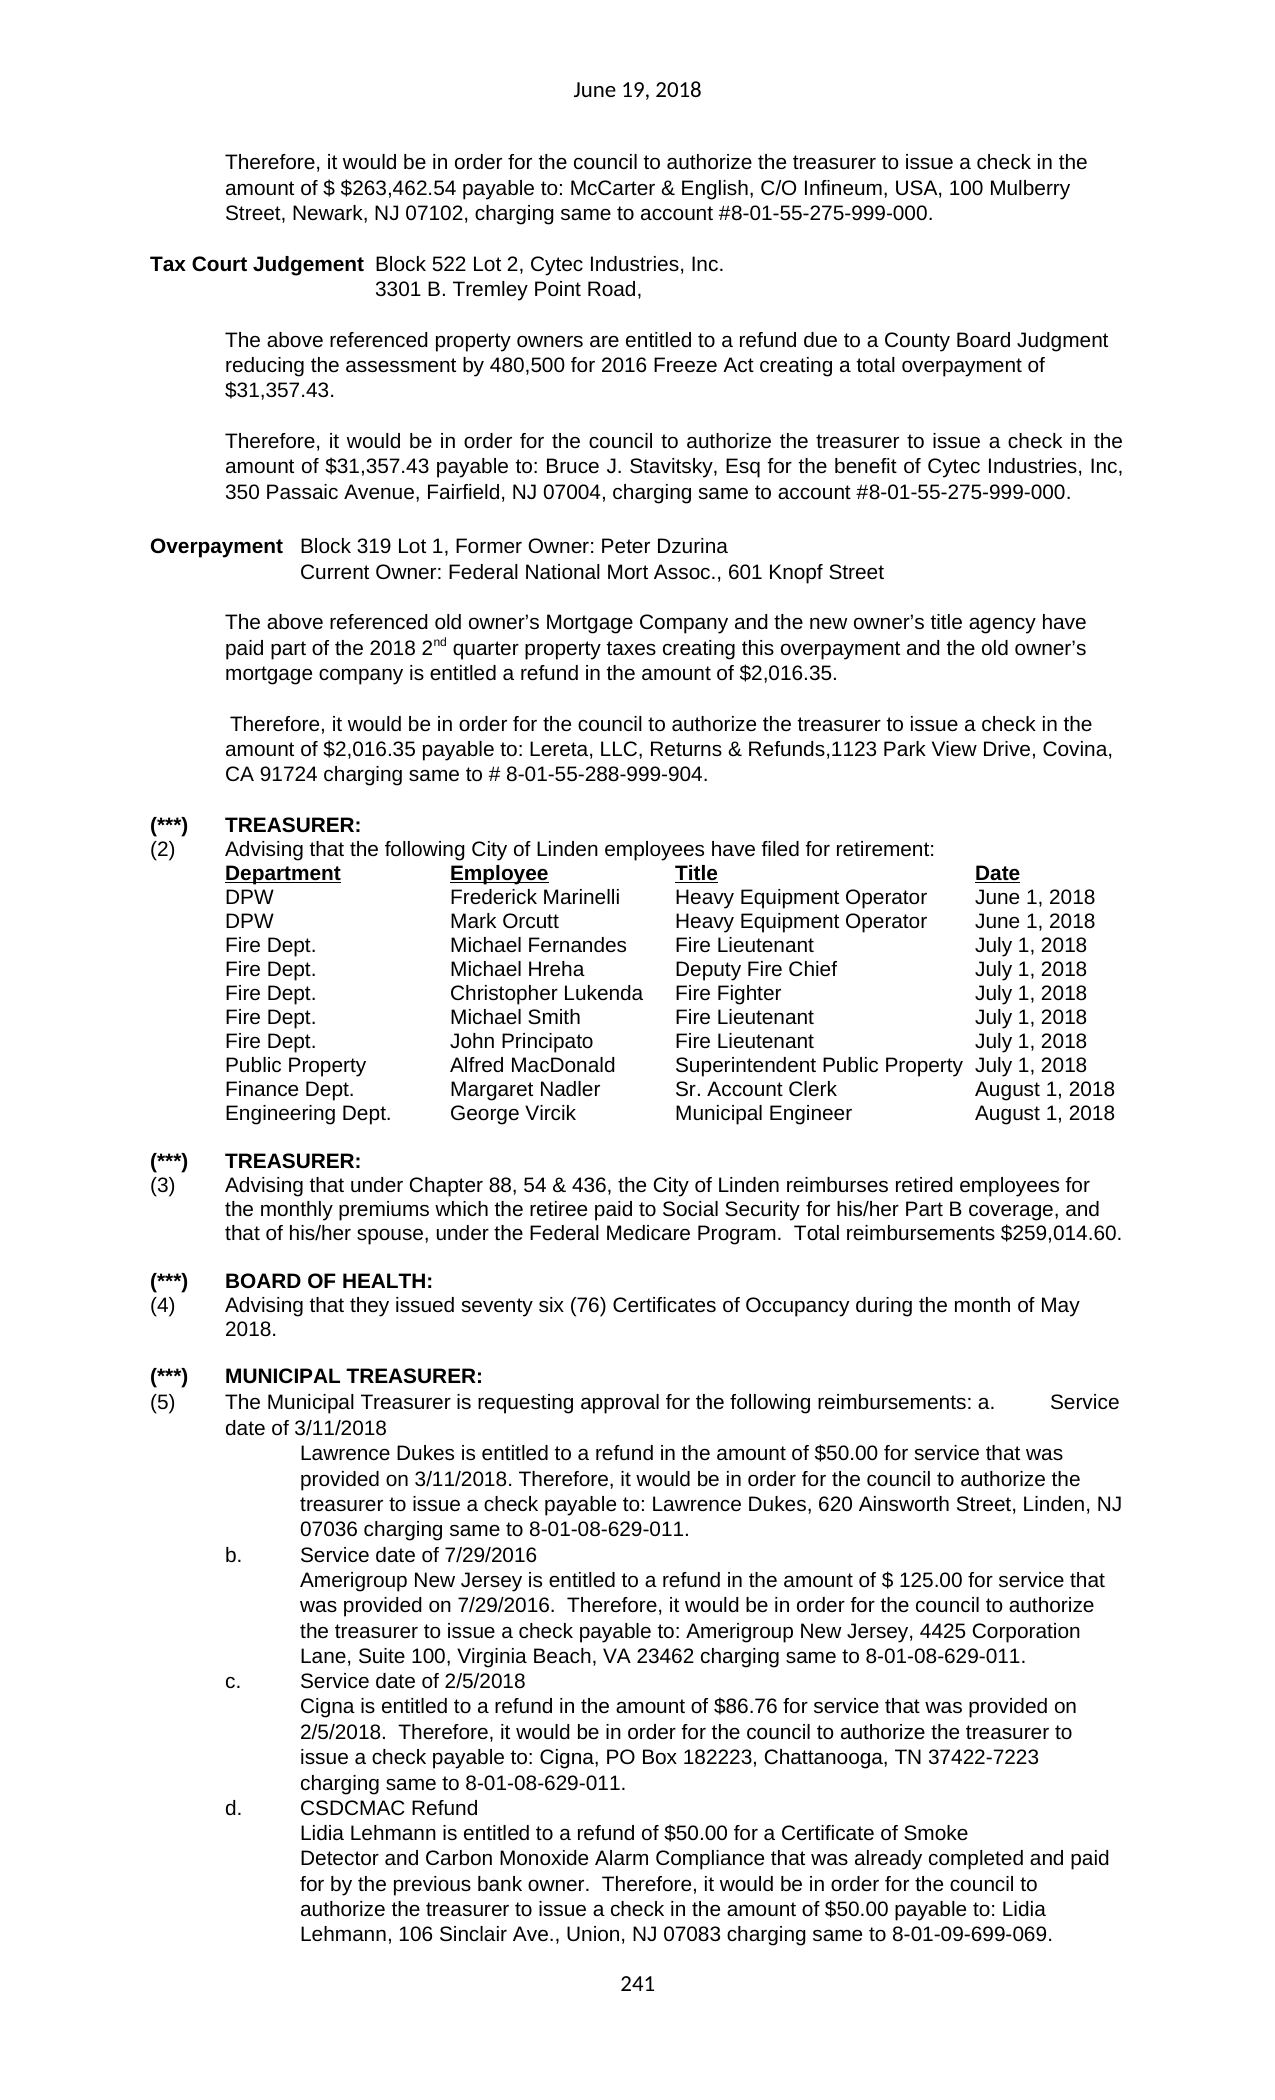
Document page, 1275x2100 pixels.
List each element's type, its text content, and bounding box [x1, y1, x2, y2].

list Fire Dept. John Principato Fire Lieutenant July 1, 2018 [225, 1029, 1125, 1053]
list Advising that the following City of Linden employees have filed for retirement: [150, 837, 1125, 861]
list Department Employee Title Date [225, 861, 1125, 885]
text 3301 B. Tremley Point Road, [150, 277, 1125, 301]
text (***) TREASURER: [150, 813, 1125, 837]
text (***) BOARD OF HEALTH: [150, 1268, 1125, 1292]
text c. Service date of 2/5/2018 [150, 1669, 1125, 1693]
text Cigna is entitled to a refund in the amount of $86.76 for service that was provided on 2/5/2018. Therefore, it would be in order for the council to authorize the treasurer to issue a check payable to: Cigna, PO Box 182223, Chattanooga, TN 37422-7223 charging same to 8-01-08-629-011. [300, 1694, 1125, 1794]
text The above referenced old owner’s Mortgage Company and the new owner’s title agency have paid part of the 2018 2nd quarter property taxes creating this overpayment and the old owner’s mortgage company is entitled a refund in the amount of $2,016.35. [225, 610, 1125, 685]
text b. Service date of 7/29/2016 [150, 1542, 1125, 1566]
text d. CSDCMAC Refund [150, 1796, 1125, 1819]
text Lidia Lehmann is entitled to a refund of $50.00 for a Certificate of Smoke [150, 1821, 1125, 1845]
text (***) MUNICIPAL TREASURER: [150, 1364, 1125, 1388]
text (***) TREASURER: [150, 1149, 1125, 1173]
text The above referenced property owners are entitled to a refund due to a County Board Judgment reducing the assessment by 480,500 for 2016 Freeze Act creating a total overpayment of $31,357.43. [225, 328, 1125, 402]
list Fire Dept. Michael Hreha Deputy Fire Chief July 1, 2018 [225, 957, 1125, 981]
text Therefore, it would be in order for the council to authorize the treasurer to issue a check in the amount of $2,016.35 payable to: Lereta, LLC, Returns & Refunds,1123 Park View Drive, Covina, CA 91724 charging same to # 8-01-55-288-999-904. [225, 711, 1125, 786]
list Fire Dept. Christopher Lukenda Fire Fighter July 1, 2018 [225, 981, 1125, 1005]
list DPW Frederick Marinelli Heavy Equipment Operator June 1, 2018 [225, 885, 1125, 909]
list Public Property Alfred MacDonald Superintendent Public Property July 1, 2018 [225, 1053, 1125, 1077]
text Detector and Carbon Monoxide Alarm Compliance that was already completed and paid for by the previous bank owner. Therefore, it would be in order for the council to authorize the treasurer to issue a check in the amount of $50.00 payable to: Lidia Lehmann, 106 Sinclair Ave., Union, NJ 07083 charging same to 8-01-09-699-069. [300, 1846, 1125, 1946]
text Therefore, it would be in order for the council to authorize the treasurer to issue a check in the amount of $ $263,462.54 payable to: McCarter & English, C/O Infineum, USA, 100 Mulberry Street, Newark, NJ 07102, charging same to account #8-01-55-275-999-000. [225, 150, 1125, 224]
list Fire Dept. Michael Fernandes Fire Lieutenant July 1, 2018 [225, 933, 1125, 957]
text Lawrence Dukes is entitled to a refund in the amount of $50.00 for service that was provided on 3/11/2018. Therefore, it would be in order for the council to authorize the treasurer to issue a check payable to: Lawrence Dukes, 620 Ainsworth Street, Linden, NJ 07036 charging same to 8-01-08-629-011. [300, 1441, 1125, 1541]
list Advising that they issued seventy six (76) Certificates of Occupancy during the month of May 2018. [150, 1292, 1125, 1340]
list Finance Dept. Margaret Nadler Sr. Account Clerk August 1, 2018 [225, 1077, 1125, 1101]
text Current Owner: Federal National Mort Assoc., 601 Knopf Street [150, 559, 1125, 583]
text Tax Court Judgement Block 522 Lot 2, Cytec Industries, Inc. [150, 252, 1125, 276]
text Overpayment Block 319 Lot 1, Former Owner: Peter Dzurina [150, 534, 1125, 558]
list The Municipal Treasurer is requesting approval for the following reimbursements: a. Service date of 3/11/2018 [150, 1389, 1125, 1439]
text Therefore, it would be in order for the council to authorize the treasurer to issue a check in the amount of $31,357.43 payable to: Bruce J. Stavitsky, Esq for the benefit of Cytec Industries, Inc, 350 Passaic Avenue, Fairfield, NJ 07004, charging same to account #8-01-55-275-999-000. [225, 429, 1125, 503]
list Advising that under Chapter 88, 54 & 436, the City of Linden reimburses retired employees for the monthly premiums which the retiree paid to Social Security for his/her Part B coverage, and that of his/her spouse, under the Federal Medicare Program. Total reimbursements $259,014.60. [150, 1173, 1125, 1244]
list Fire Dept. Michael Smith Fire Lieutenant July 1, 2018 [225, 1005, 1125, 1029]
list Engineering Dept. George Vircik Municipal Engineer August 1, 2018 [225, 1101, 1125, 1125]
text Amerigroup New Jersey is entitled to a refund in the amount of $ 125.00 for service that was provided on 7/29/2016. Therefore, it would be in order for the council to authorize the treasurer to issue a check payable to: Amerigroup New Jersey, 4425 Corporation Lane, Suite 100, Virginia Beach, VA 23462 charging same to 8-01-08-629-011. [300, 1568, 1125, 1668]
list DPW Mark Orcutt Heavy Equipment Operator June 1, 2018 [225, 909, 1125, 933]
